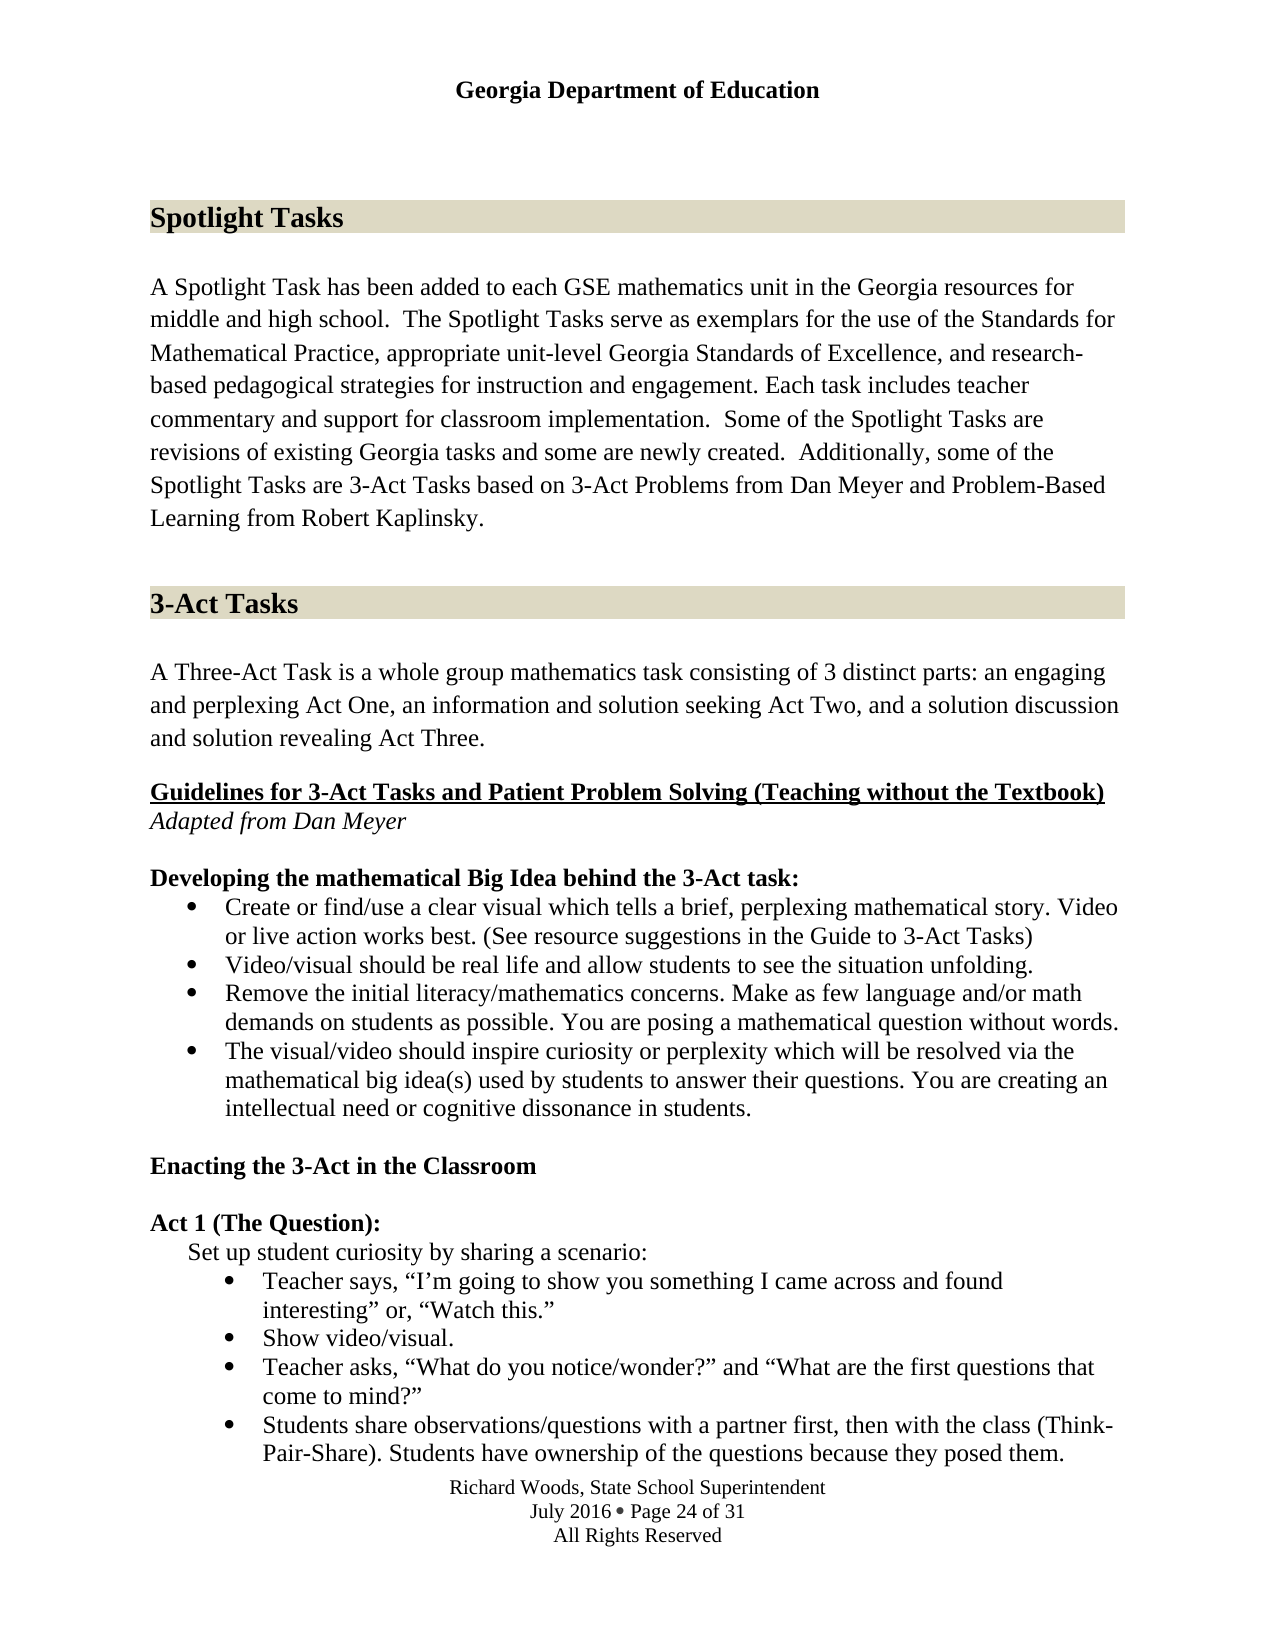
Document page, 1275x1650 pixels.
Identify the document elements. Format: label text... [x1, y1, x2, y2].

text Guidelines for 3-Act Tasks and Patient Problem Solving (Teaching without the Textbook) [150, 777, 1125, 806]
list Teacher asks, “What do you notice/wonder?” and “What are the first questions that come to mind?” [225, 1352, 1125, 1410]
list Teacher says, “I’m going to show you something I came across and found interesting” or, “Watch this.” [225, 1266, 1125, 1323]
text Act 1 (The Question): [150, 1208, 1125, 1237]
subtitle Spotlight Tasks [150, 200, 1125, 233]
text Enacting the 3-Act in the Classroom [150, 1151, 1125, 1180]
list Video/visual should be real life and allow students to see the situation unfolding. [187, 950, 1125, 978]
list Show video/visual. [225, 1323, 1125, 1352]
text A Spotlight Task has been added to each GSE mathematics unit in the Georgia resources for middle and high school. The Spotlight Tasks serve as exemplars for the use of the Standards for Mathematical Practice, appropriate unit-level Georgia Standards of Excellence, and research-based pedagogical strategies for instruction and engagement. Each task includes teacher commentary and support for classroom implementation. Some of the Spotlight Tasks are revisions of existing Georgia tasks and some are newly created. Additionally, some of the Spotlight Tasks are 3-Act Tasks based on 3-Act Problems from Dan Meyer and Problem-Based Learning from Robert Kaplinsky. [150, 238, 1125, 531]
text Set up student curiosity by sharing a scenario: [150, 1237, 1125, 1266]
list Create or find/use a clear visual which tells a brief, perplexing mathematical story. Video or live action works best. (See resource suggestions in the Guide to 3-Act Tasks) [187, 892, 1125, 950]
text Adapted from Dan Meyer [150, 806, 1125, 835]
list Remove the initial literacy/mathematics concerns. Make as few language and/or math demands on students as possible. You are posing a mathematical question without words. [187, 978, 1125, 1036]
subtitle 3-Act Tasks [150, 586, 1125, 619]
list Students share observations/questions with a partner first, then with the class (Think-Pair-Share). Students have ownership of the questions because they posed them. [225, 1410, 1125, 1467]
text A Three-Act Task is a whole group mathematics task consisting of 3 distinct parts: an engaging and perplexing Act One, an information and solution seeking Act Two, and a solution discussion and solution revealing Act Three. [150, 624, 1125, 752]
list The visual/video should inspire curiosity or perplexity which will be resolved via the mathematical big idea(s) used by students to answer their questions. You are creating an intellectual need or cognitive dissonance in students. [187, 1036, 1125, 1122]
text Developing the mathematical Big Idea behind the 3-Act task: [150, 863, 1125, 892]
